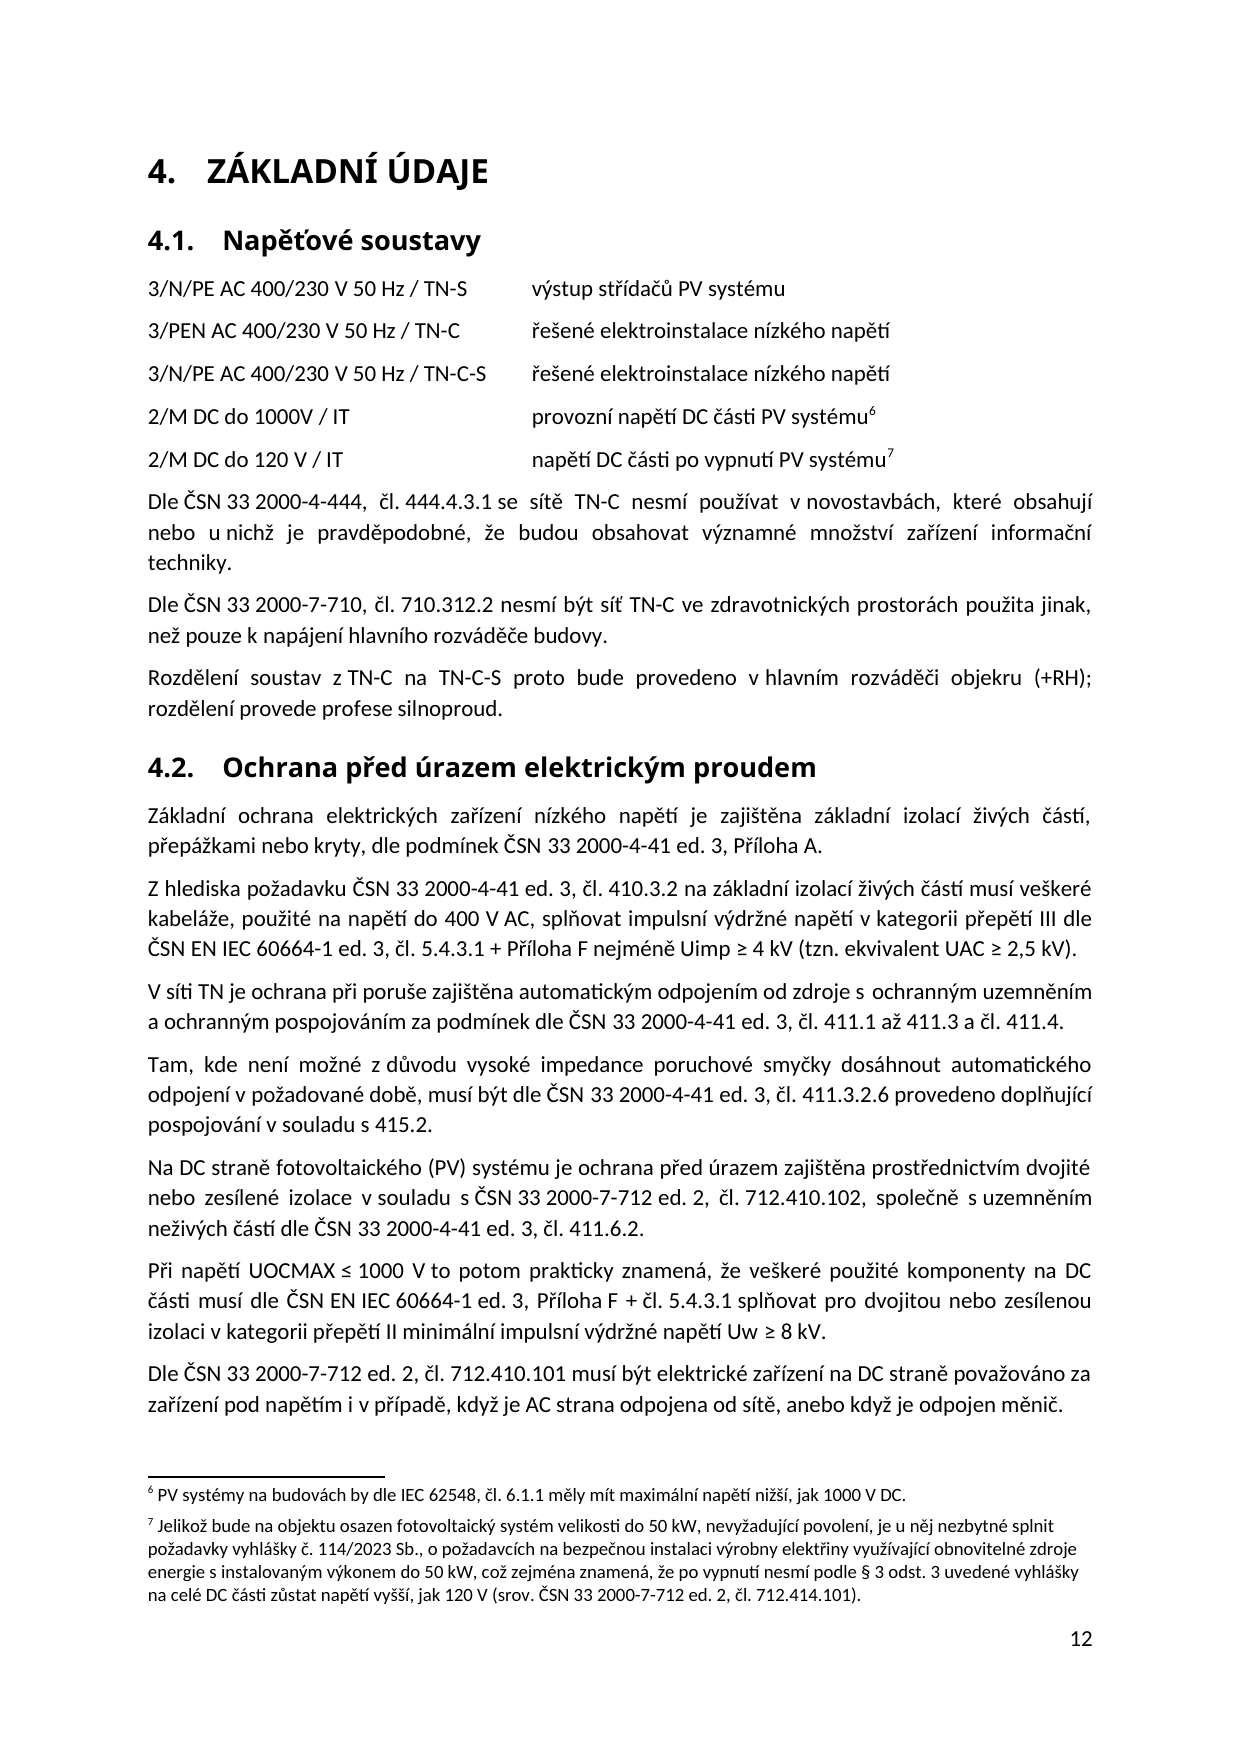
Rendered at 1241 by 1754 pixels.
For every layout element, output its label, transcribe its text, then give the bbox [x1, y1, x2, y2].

text Dle ČSN 33 2000-4-444, čl. 444.4.3.1 se sítě TN-C nesmí používat v novostavbách, které obsahují nebo u nichž je pravděpodobné, že budou obsahovat významné množství zařízení informační techniky. [148, 487, 1092, 576]
text Základní ochrana elektrických zařízení nízkého napětí je zajištěna základní izolací živých částí, přepážkami nebo kryty, dle podmínek ČSN 33 2000-4-41 ed. 3, Příloha A. [148, 801, 1092, 859]
text 3/N/PE AC 400/230 V 50 Hz / TN-C-S řešené elektroinstalace nízkého napětí [148, 359, 1092, 387]
subtitle Napěťové soustavy [148, 222, 1092, 258]
subtitle ZÁKLADNÍ ÚDAJE [148, 148, 1092, 193]
text Z hlediska požadavku ČSN 33 2000-4-41 ed. 3, čl. 410.3.2 na základní izolací živých částí musí veškeré kabeláže, použité na napětí do 400 V AC, splňovat impulsní výdržné napětí v kategorii přepětí III dle ČSN EN IEC 60664-1 ed. 3, čl. 5.4.3.1 + Příloha F nejméně Uimp ≥ 4 kV (tzn. ekvivalent UAC ≥ 2,5 kV). [148, 874, 1092, 963]
text 2/M DC do 120 V / IT napětí DC části po vypnutí PV systému [148, 445, 1092, 473]
text 2/M DC do 1000V / IT provozní napětí DC části PV systému [148, 402, 1092, 430]
text Dle ČSN 33 2000-7-710, čl. 710.312.2 nesmí být síť TN-C ve zdravotnických prostorách použita jinak, než pouze k napájení hlavního rozváděče budovy. [148, 591, 1092, 649]
text Při napětí UOCMAX ≤ 1000 V to potom prakticky znamená, že veškeré použité komponenty na DC části musí dle ČSN EN IEC 60664-1 ed. 3, Příloha F + čl. 5.4.3.1 splňovat pro dvojitou nebo zesílenou izolaci v kategorii přepětí II minimální impulsní výdržné napětí Uw ≥ 8 kV. [148, 1256, 1092, 1345]
text Tam, kde není možné z důvodu vysoké impedance poruchové smyčky dosáhnout automatického odpojení v požadované době, musí být dle ČSN 33 2000-4-41 ed. 3, čl. 411.3.2.6 provedeno doplňující pospojování v souladu s 415.2. [148, 1050, 1092, 1139]
text Dle ČSN 33 2000-7-712 ed. 2, čl. 712.410.101 musí být elektrické zařízení na DC straně považováno za zařízení pod napětím i v případě, když je AC strana odpojena od sítě, anebo když je odpojen měnič. [148, 1359, 1092, 1418]
subtitle Ochrana před úrazem elektrickým proudem [148, 749, 1092, 786]
text Na DC straně fotovoltaického (PV) systému je ochrana před úrazem zajištěna prostřednictvím dvojité nebo zesílené izolace v souladu s ČSN 33 2000-7-712 ed. 2, čl. 712.410.102, společně s uzemněním neživých částí dle ČSN 33 2000-4-41 ed. 3, čl. 411.6.2. [148, 1153, 1092, 1242]
text 3/PEN AC 400/230 V 50 Hz / TN-C řešené elektroinstalace nízkého napětí [148, 317, 1092, 345]
text 3/N/PE AC 400/230 V 50 Hz / TN-S výstup střídačů PV systému [148, 274, 1092, 302]
text V síti TN je ochrana při poruše zajištěna automatickým odpojením od zdroje s ochranným uzemněním a ochranným pospojováním za podmínek dle ČSN 33 2000-4-41 ed. 3, čl. 411.1 až 411.3 a čl. 411.4. [148, 977, 1092, 1036]
text Rozdělení soustav z TN-C na TN-C-S proto bude provedeno v hlavním rozváděči objekru (+RH); rozdělení provede profese silnoproud. [148, 663, 1092, 722]
